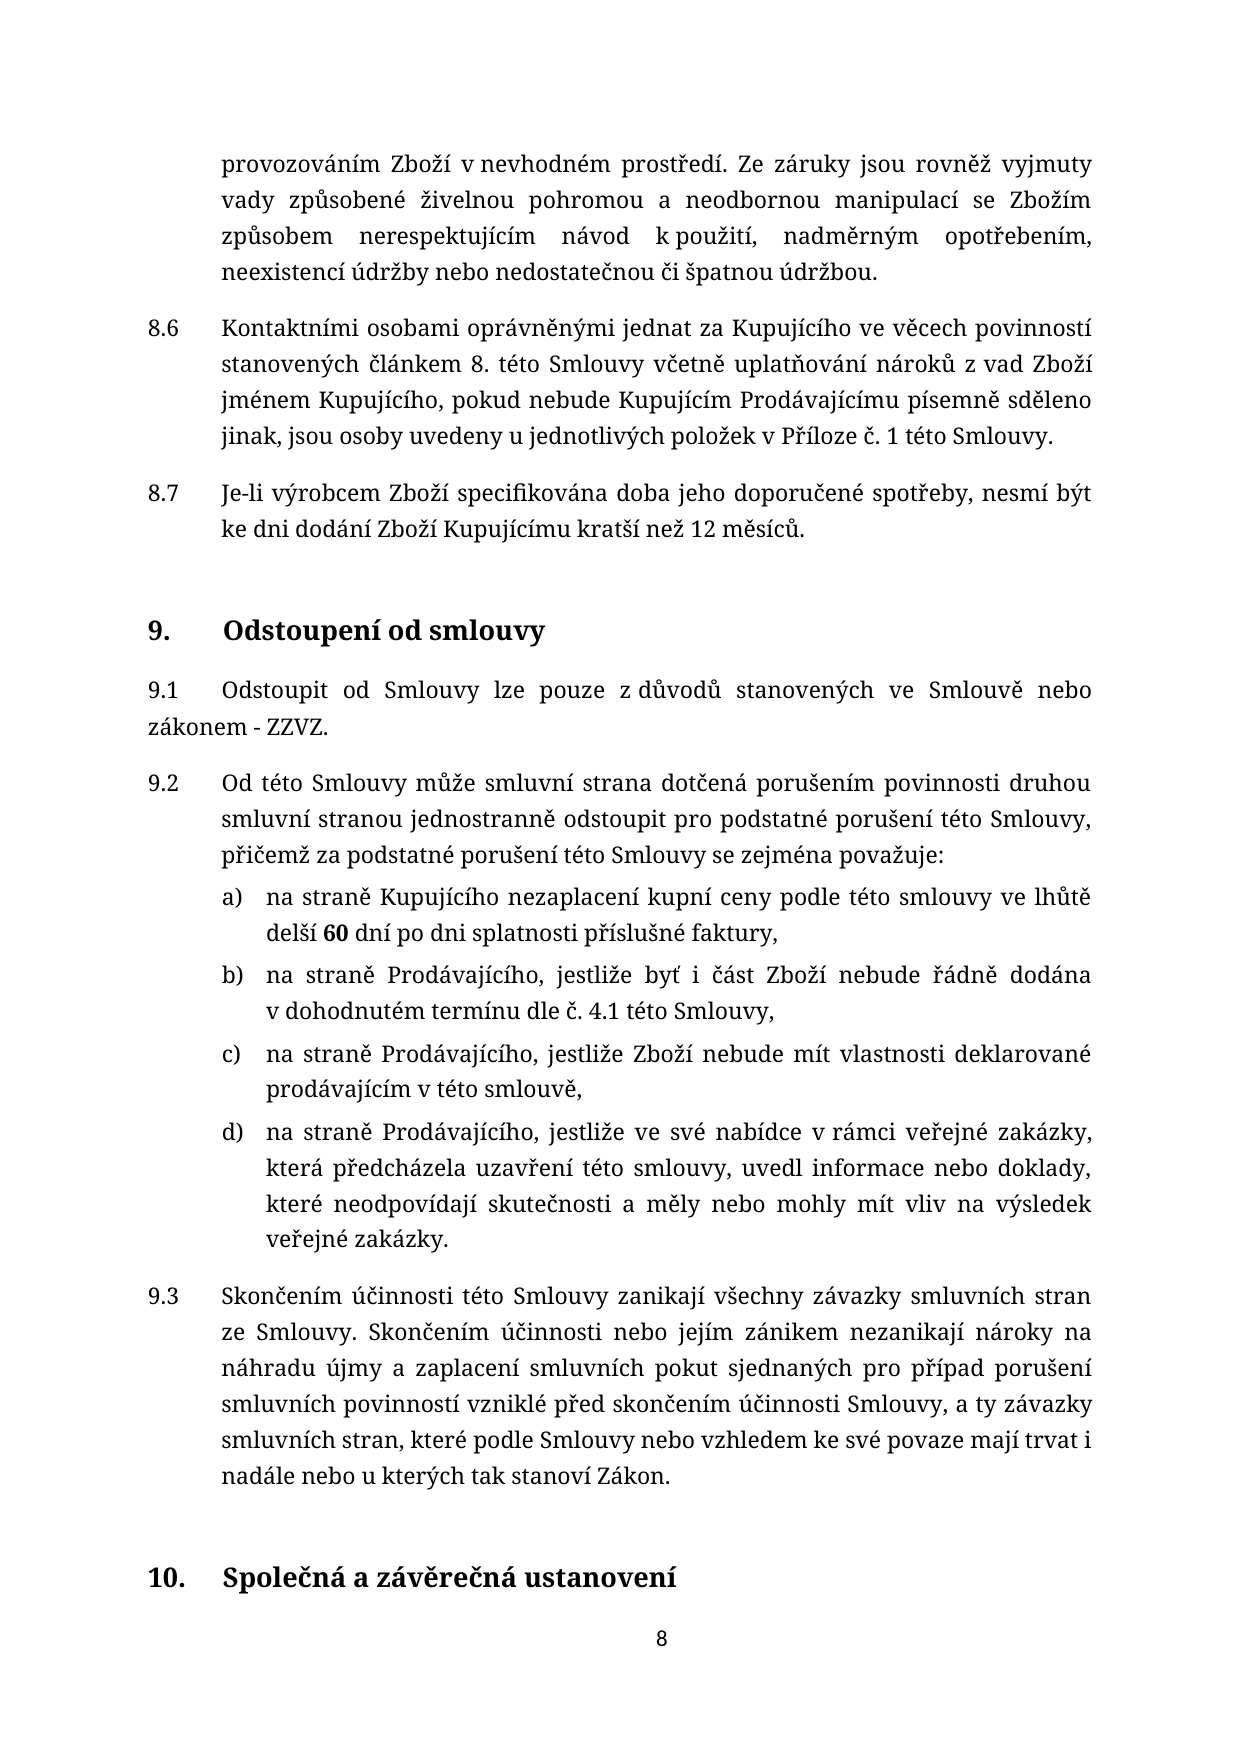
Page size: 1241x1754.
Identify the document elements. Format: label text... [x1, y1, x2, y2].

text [148, 148, 1092, 287]
list na straně Kupujícího nezaplacení kupní ceny podle této smlouvy ve lhůtě delší 60 dní po dni splatnosti příslušné faktury, [222, 881, 1092, 948]
text 8.7 Je-li výrobcem Zboží specifikována doba jeho doporučené spotřeby, nesmí být ke dni dodání Zboží Kupujícímu kratší než 12 měsíců. [148, 477, 1092, 544]
text 8.6 Kontaktními osobami oprávněnými jednat za Kupujícího ve věcech povinností stanovených článkem 8. této Smlouvy včetně uplatňování nároků z vad Zboží jménem Kupujícího, pokud nebude Kupujícím Prodávajícímu písemně sděleno jinak, jsou osoby uvedeny u jednotlivých položek v Příloze č. 1 této Smlouvy. [148, 312, 1092, 451]
list na straně Prodávajícího, jestliže byť i část Zboží nebude řádně dodána v dohodnutém termínu dle č. 4.1 této Smlouvy, [222, 959, 1092, 1027]
list na straně Prodávajícího, jestliže Zboží nebude mít vlastnosti deklarované prodávajícím v této smlouvě, [222, 1037, 1092, 1105]
text 9.1 Odstoupit od Smlouvy lze pouze z důvodů stanovených ve Smlouvě nebo zákonem - ZZVZ. [148, 674, 1092, 742]
list Společná a závěrečná ustanovení [148, 1558, 1092, 1595]
list na straně Prodávajícího, jestliže ve své nabídce v rámci veřejné zakázky, která předcházela uzavření této smlouvy, uvedl informace nebo doklady, které neodpovídají skutečnosti a měly nebo mohly mít vliv na výsledek veřejné zakázky. [222, 1116, 1092, 1255]
text 9.2 Od této Smlouvy může smluvní strana dotčená porušením povinnosti druhou smluvní stranou jednostranně odstoupit pro podstatné porušení této Smlouvy, přičemž za podstatné porušení této Smlouvy se zejména považuje: [148, 767, 1092, 870]
text 9.3 Skončením účinnosti této Smlouvy zanikají všechny závazky smluvních stran ze Smlouvy. Skončením účinnosti nebo jejím zánikem nezanikají nároky na náhradu újmy a zaplacení smluvních pokut sjednaných pro případ porušení smluvních povinností vzniklé před skončením účinnosti Smlouvy, a ty závazky smluvních stran, které podle Smlouvy nebo vzhledem ke své povaze mají trvat i nadále nebo u kterých tak stanoví Zákon. [148, 1280, 1092, 1491]
list Odstoupení od smlouvy [148, 611, 1092, 648]
